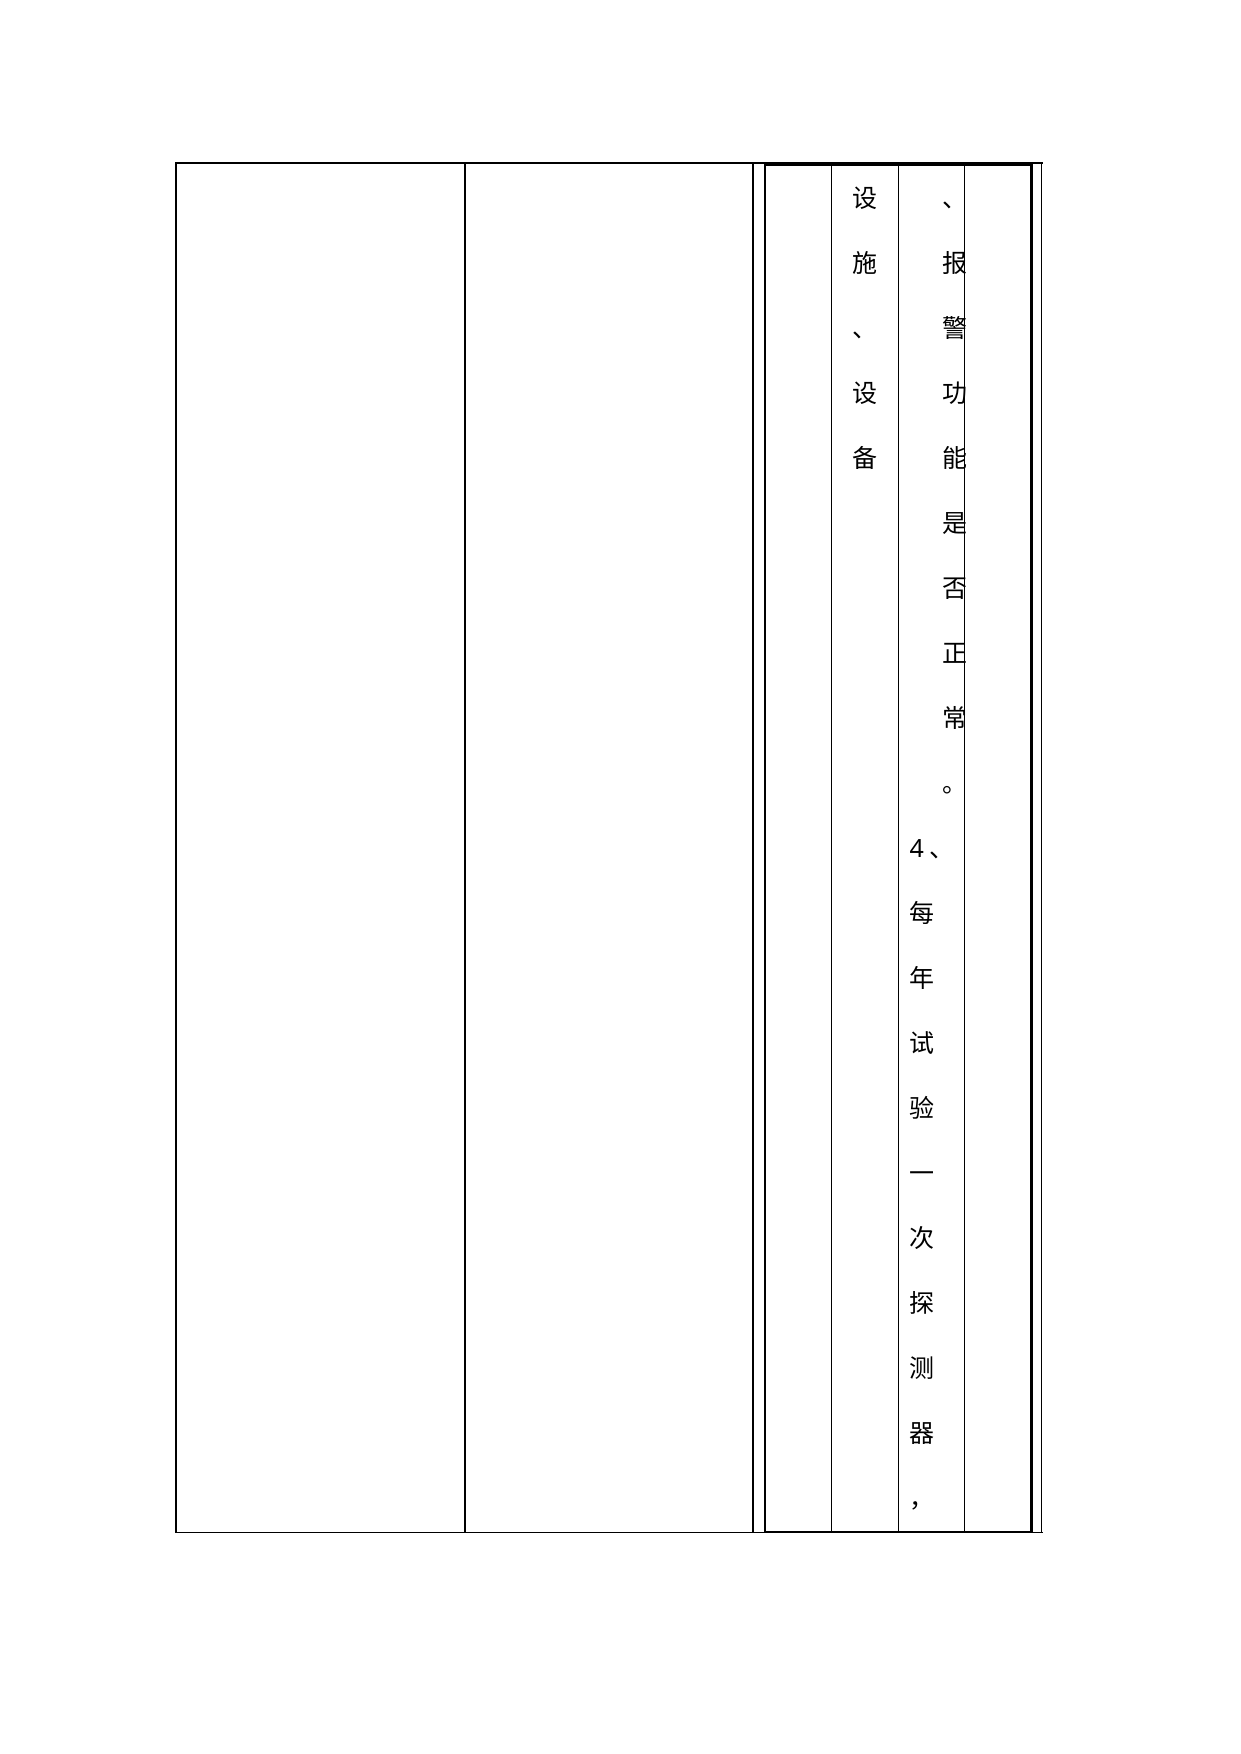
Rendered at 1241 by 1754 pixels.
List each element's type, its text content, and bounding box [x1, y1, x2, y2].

table_cell 1 [177, 164, 464, 1532]
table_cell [766, 166, 831, 1531]
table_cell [965, 166, 1030, 1531]
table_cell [832, 166, 898, 1531]
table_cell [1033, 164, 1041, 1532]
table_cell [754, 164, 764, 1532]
table_cell [466, 164, 752, 1532]
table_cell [899, 166, 964, 1531]
